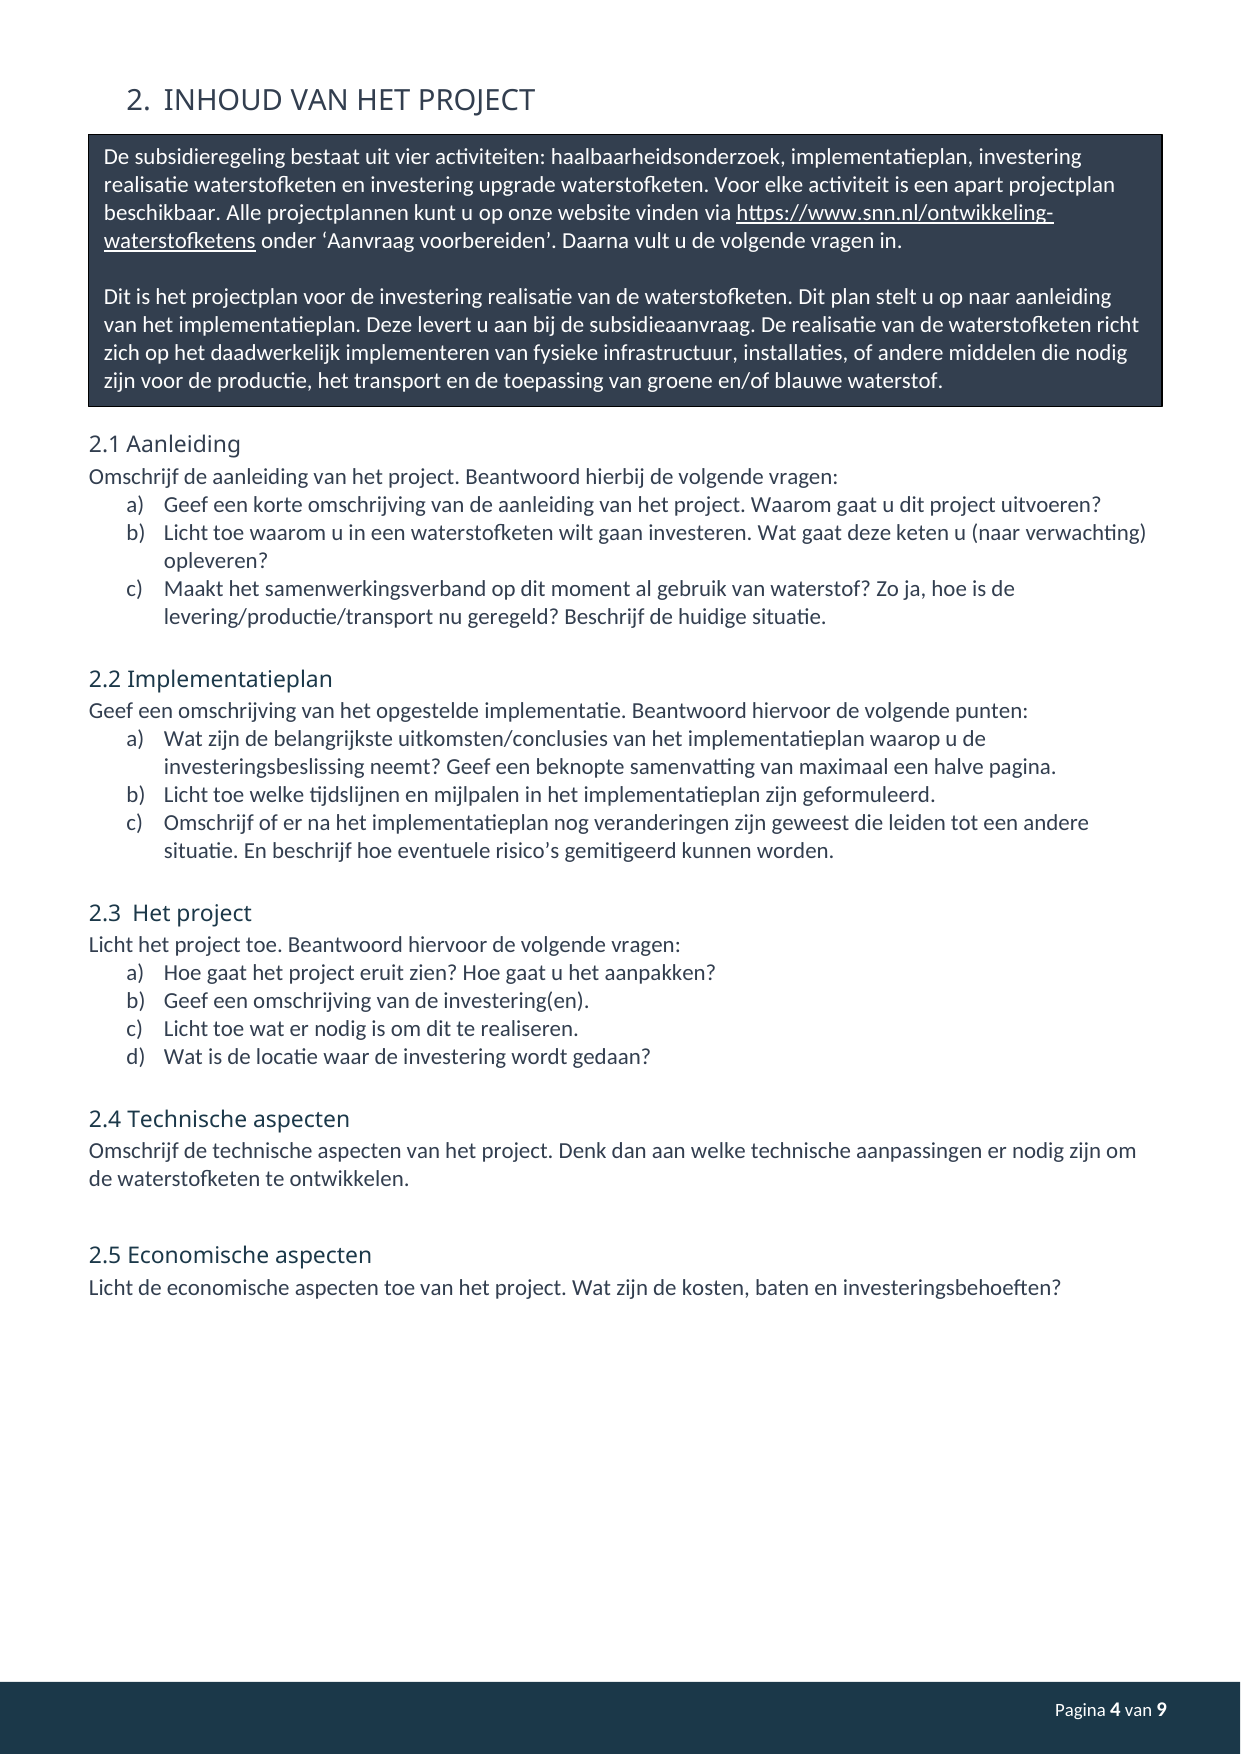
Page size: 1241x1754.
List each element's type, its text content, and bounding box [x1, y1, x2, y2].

list Geef een korte omschrijving van de aanleiding van het project. Waarom gaat u dit project uitvoeren? [126, 490, 1167, 518]
text Omschrijf de technische aspecten van het project. Denk dan aan welke technische aanpassingen er nodig zijn om de waterstofketen te ontwikkelen. [89, 1136, 1167, 1192]
text Licht het project toe. Beantwoord hiervoor de volgende vragen: [89, 930, 1167, 958]
list Licht toe wat er nodig is om dit te realiseren. [126, 1014, 1167, 1042]
subtitle inhoud van het project [126, 79, 1167, 119]
list Licht toe waarom u in een waterstofketen wilt gaan investeren. Wat gaat deze keten u (naar verwachting) opleveren? [126, 518, 1167, 574]
subtitle 2.4 Technische aspecten [89, 1103, 1167, 1134]
list Wat zijn de belangrijkste uitkomsten/conclusies van het implementatieplan waarop u de investeringsbeslissing neemt? Geef een beknopte samenvatting van maximaal een halve pagina. [126, 724, 1167, 780]
list Omschrijf of er na het implementatieplan nog veranderingen zijn geweest die leiden tot een andere situatie. En beschrijf hoe eventuele risico’s gemitigeerd kunnen worden. [126, 808, 1167, 864]
subtitle 2.5 Economische aspecten [89, 1239, 1167, 1271]
text Omschrijf de aanleiding van het project. Beantwoord hierbij de volgende vragen: [89, 462, 1167, 490]
subtitle Het project [89, 897, 1167, 928]
list Hoe gaat het project eruit zien? Hoe gaat u het aanpakken? [126, 958, 1167, 986]
subtitle Aanleiding [89, 428, 1167, 460]
text Geef een omschrijving van het opgestelde implementatie. Beantwoord hiervoor de volgende punten: [89, 696, 1167, 724]
list Licht toe welke tijdslijnen en mijlpalen in het implementatieplan zijn geformuleerd. [126, 780, 1167, 808]
text Licht de economische aspecten toe van het project. Wat zijn de kosten, baten en investeringsbehoeften? [89, 1273, 1167, 1331]
list Maakt het samenwerkingsverband op dit moment al gebruik van waterstof? Zo ja, hoe is de levering/productie/transport nu geregeld? Beschrijf de huidige situatie. [126, 574, 1167, 630]
subtitle 2.2 Implementatieplan [89, 662, 1167, 694]
list Wat is de locatie waar de investering wordt gedaan? [126, 1042, 1167, 1070]
list Geef een omschrijving van de investering(en). [126, 986, 1167, 1014]
